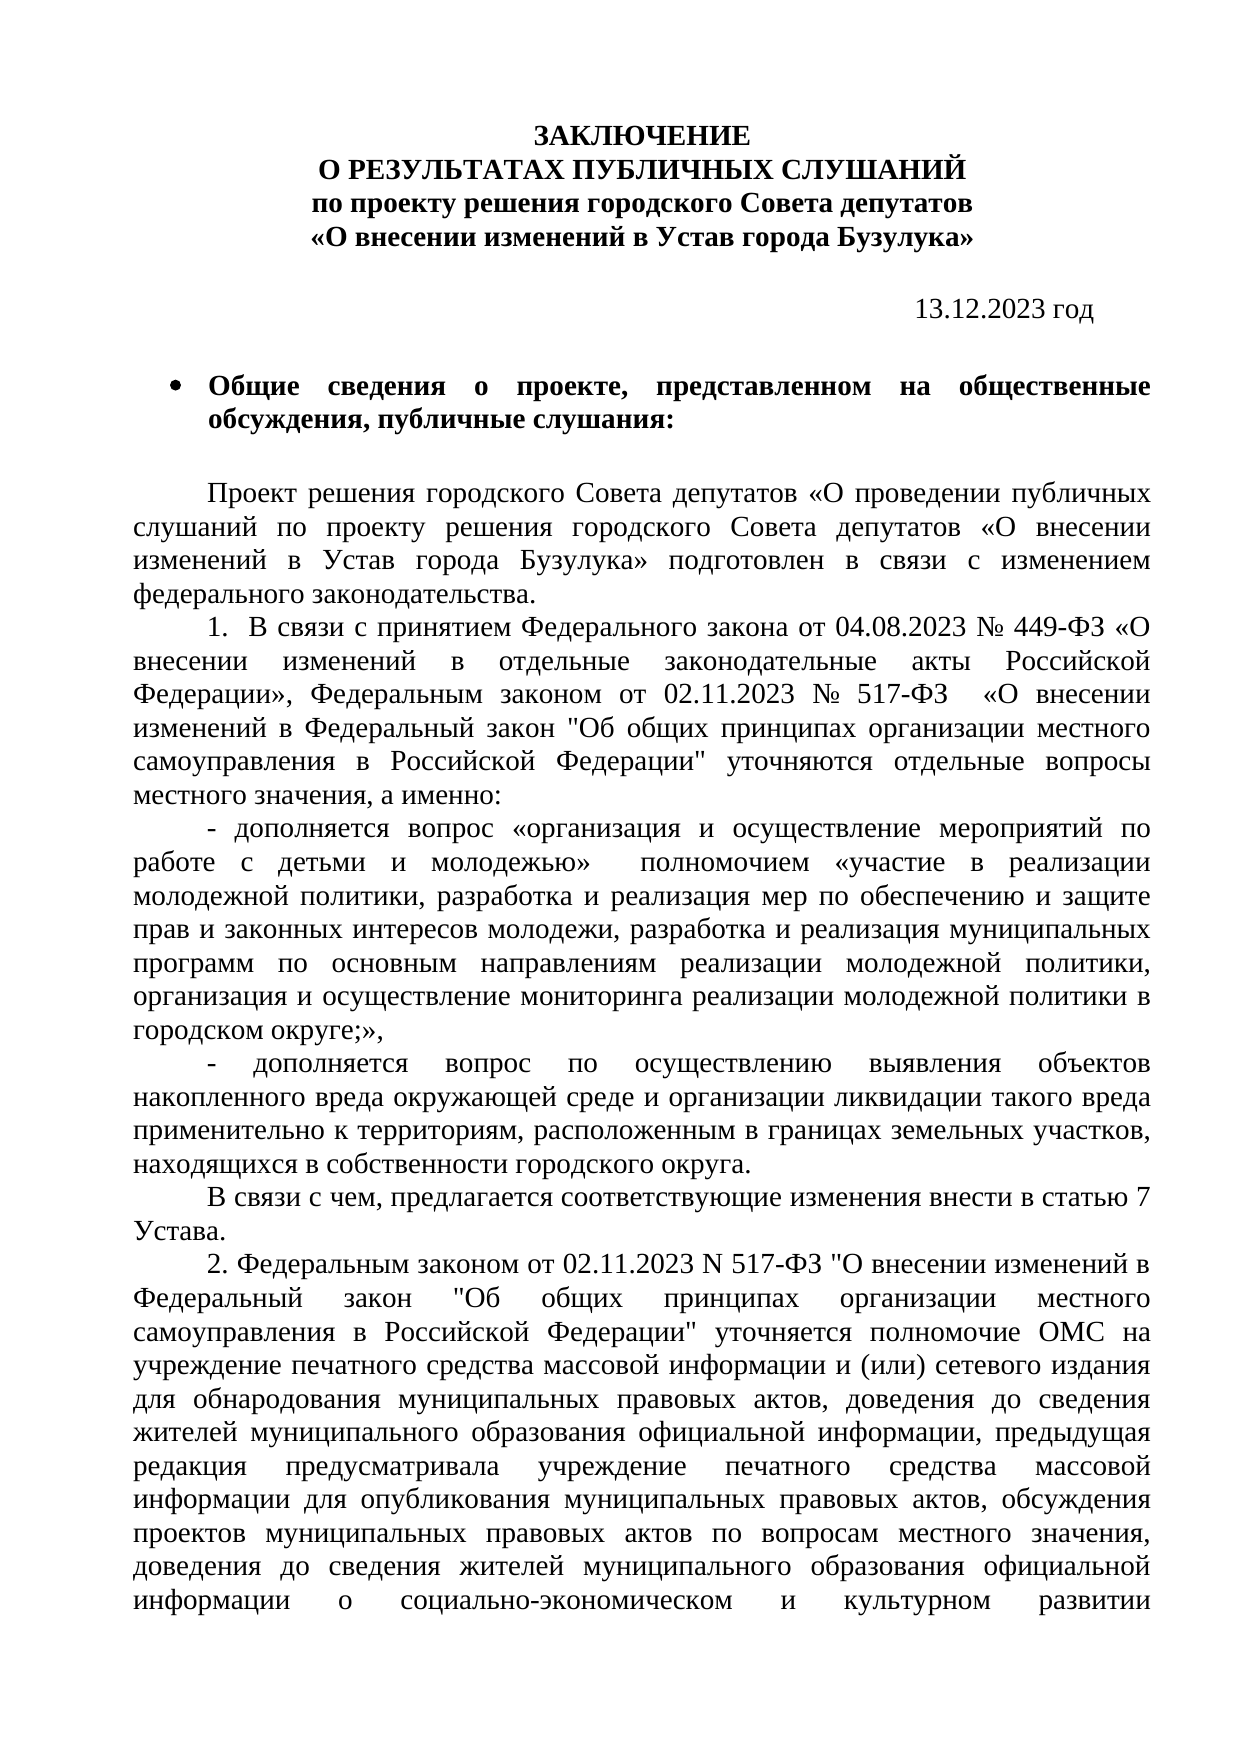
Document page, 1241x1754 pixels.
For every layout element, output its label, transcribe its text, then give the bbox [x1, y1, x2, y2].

text ЗАКЛЮЧЕНИЕ [133, 118, 1152, 152]
text В связи с чем, предлагается соответствующие изменения внести в статью 7 Устава. [133, 1179, 1152, 1247]
list Общие сведения о проекте, представленном на общественные обсуждения, публичные слушания: [170, 368, 1152, 435]
text «О внесении изменений в Устав города Бузулука» [133, 219, 1152, 252]
text 1. В связи с принятием Федерального закона от 04.08.2023 № 449-ФЗ «О внесении изменений в отдельные законодательные акты Российской Федерации», Федеральным законом от 02.11.2023 № 517-ФЗ «О внесении изменений в Федеральный закон "Об общих принципах организации местного самоуправления в Российской Федерации" уточняются отдельные вопросы местного значения, а именно: [133, 609, 1152, 811]
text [133, 1247, 1152, 1616]
text О РЕЗУЛЬТАТАХ ПУБЛИЧНЫХ СЛУШАНИЙ [133, 152, 1152, 185]
text 13.12.2023 год [133, 291, 1152, 324]
text - дополняется вопрос «организация и осуществление мероприятий по работе с детьми и молодежью» полномочием «участие в реализации молодежной политики, разработка и реализация мер по обеспечению и защите прав и законных интересов молодежи, разработка и реализация муниципальных программ по основным направлениям реализации молодежной политики, организация и осуществление мониторинга реализации молодежной политики в городском округе;», [133, 811, 1152, 1045]
text - дополняется вопрос по осуществлению выявления объектов накопленного вреда окружающей среде и организации ликвидации такого вреда применительно к территориям, расположенным в границах земельных участков, находящихся в собственности городского округа. [133, 1045, 1152, 1179]
text Проект решения городского Совета депутатов «О проведении публичных слушаний по проекту решения городского Совета депутатов «О внесении изменений в Устав города Бузулука» подготовлен в связи с изменением федерального законодательства. [133, 475, 1152, 609]
text по проекту решения городского Совета депутатов [133, 185, 1152, 219]
